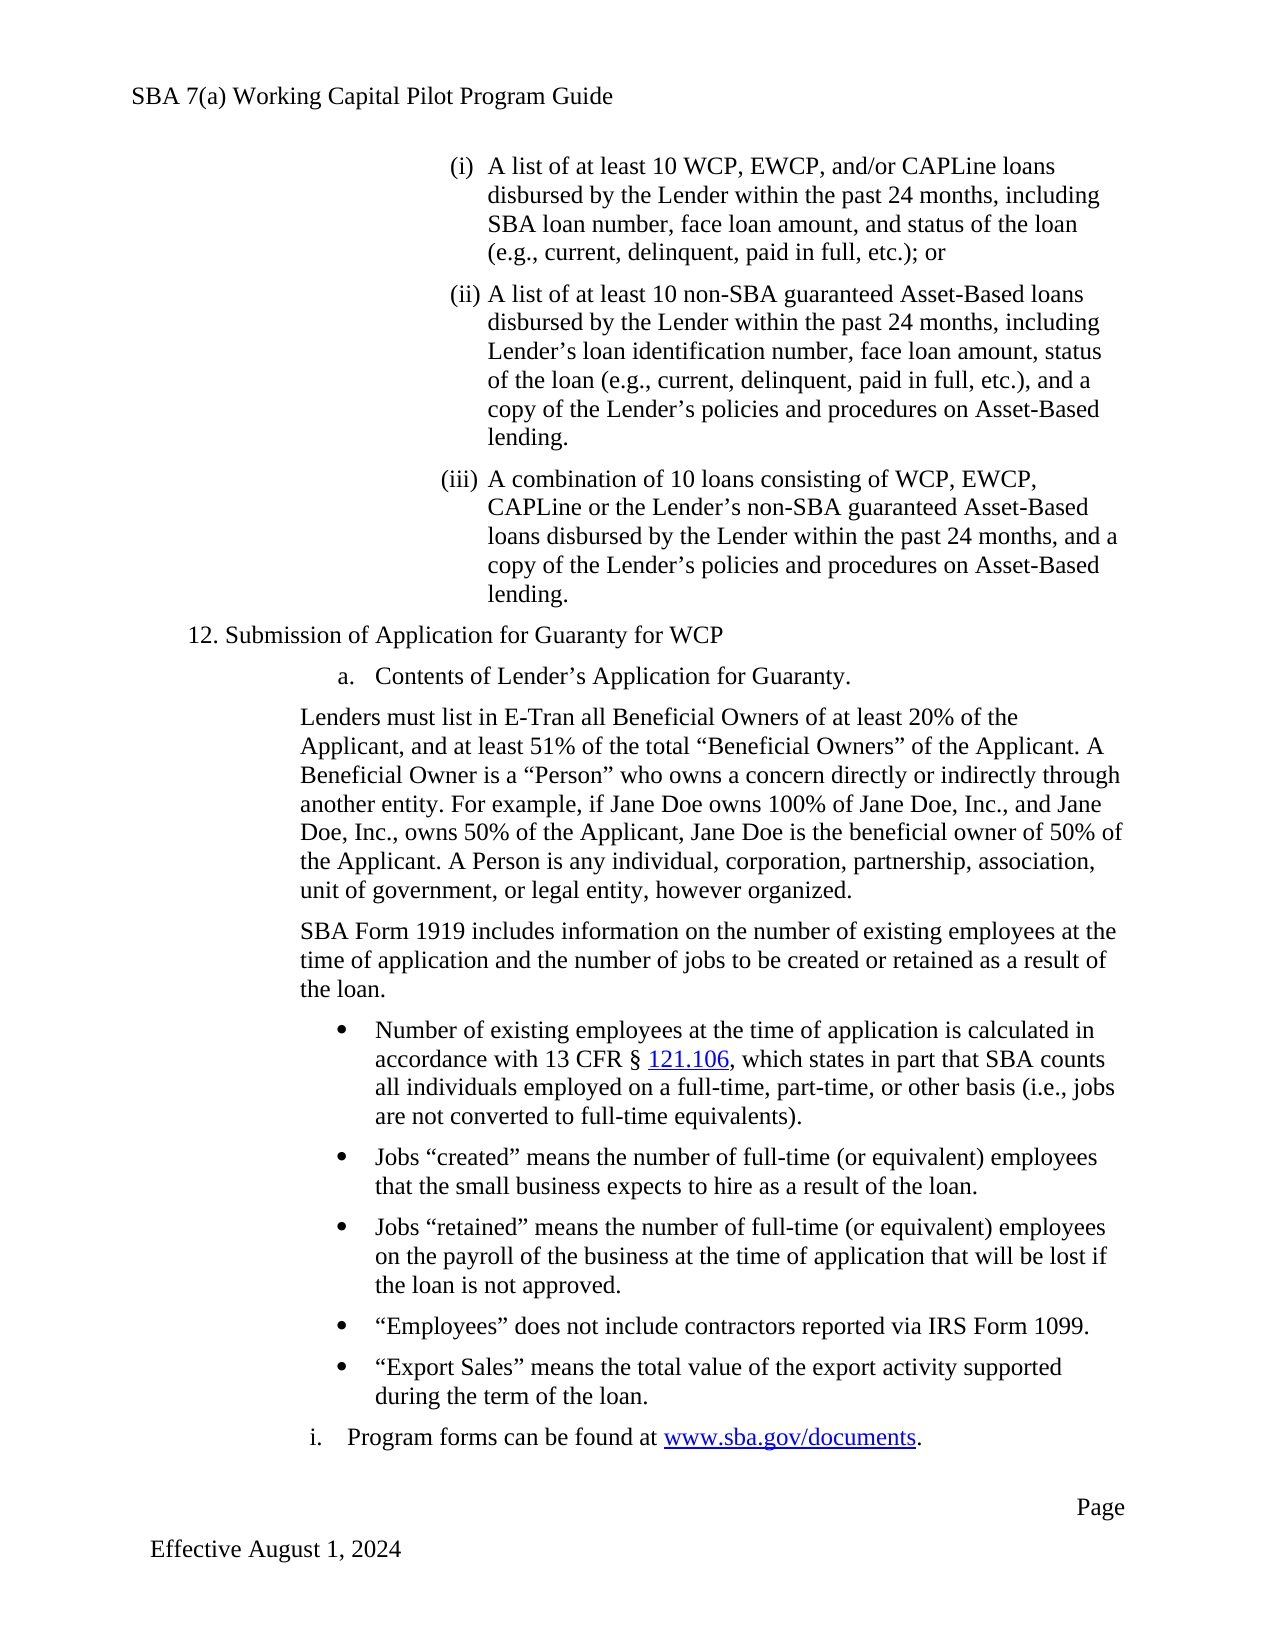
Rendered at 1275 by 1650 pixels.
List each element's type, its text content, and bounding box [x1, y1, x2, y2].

subtitle Submission of Application for Guaranty for WCP [187, 620, 1125, 649]
list A combination of 10 loans consisting of WCP, EWCP, CAPLine or the Lender’s non-SBA guaranteed Asset-Based loans disbursed by the Lender within the past 24 months, and a copy of the Lender’s policies and procedures on Asset-Based lending. [441, 464, 1125, 607]
list Program forms can be found at www.sba.gov/documents. [309, 1422, 1125, 1451]
list Lenders must list in E-Tran all Beneficial Owners of at least 20% of the Applicant, and at least 51% of the total “Beneficial Owners” of the Applicant. A Beneficial Owner is a “Person” who owns a concern directly or indirectly through another entity. For example, if Jane Doe owns 100% of Jane Doe, Inc., and Jane Doe, Inc., owns 50% of the Applicant, Jane Doe is the beneficial owner of 50% of the Applicant. A Person is any individual, corporation, partnership, association, unit of government, or legal entity, however organized. [300, 702, 1125, 904]
list Number of existing employees at the time of application is calculated in accordance with 13 CFR § 121.106, which states in part that SBA counts all individuals employed on a full-time, part-time, or other basis (i.e., jobs are not converted to full-time equivalents). [337, 1015, 1125, 1130]
list SBA Form 1919 includes information on the number of existing employees at the time of application and the number of jobs to be created or retained as a result of the loan. [300, 916, 1125, 1002]
list Jobs “retained” means the number of full-time (or equivalent) employees on the payroll of the business at the time of application that will be lost if the loan is not approved. [337, 1212, 1125, 1299]
list “Export Sales” means the total value of the export activity supported during the term of the loan. [337, 1352, 1125, 1410]
list A list of at least 10 WCP, EWCP, and/or CAPLine loans disbursed by the Lender within the past 24 months, including SBA loan number, face loan amount, and status of the loan (e.g., current, delinquent, paid in full, etc.); or [450, 151, 1125, 266]
list Jobs “created” means the number of full-time (or equivalent) employees that the small business expects to hire as a result of the loan. [337, 1142, 1125, 1200]
list Contents of Lender’s Application for Guaranty. [300, 661, 1125, 690]
list A list of at least 10 non-SBA guaranteed Asset-Based loans disbursed by the Lender within the past 24 months, including Lender’s loan identification number, face loan amount, status of the loan (e.g., current, delinquent, paid in full, etc.), and a copy of the Lender’s policies and procedures on Asset-Based lending. [450, 279, 1125, 451]
list “Employees” does not include contractors reported via IRS Form 1099. [337, 1311, 1125, 1340]
